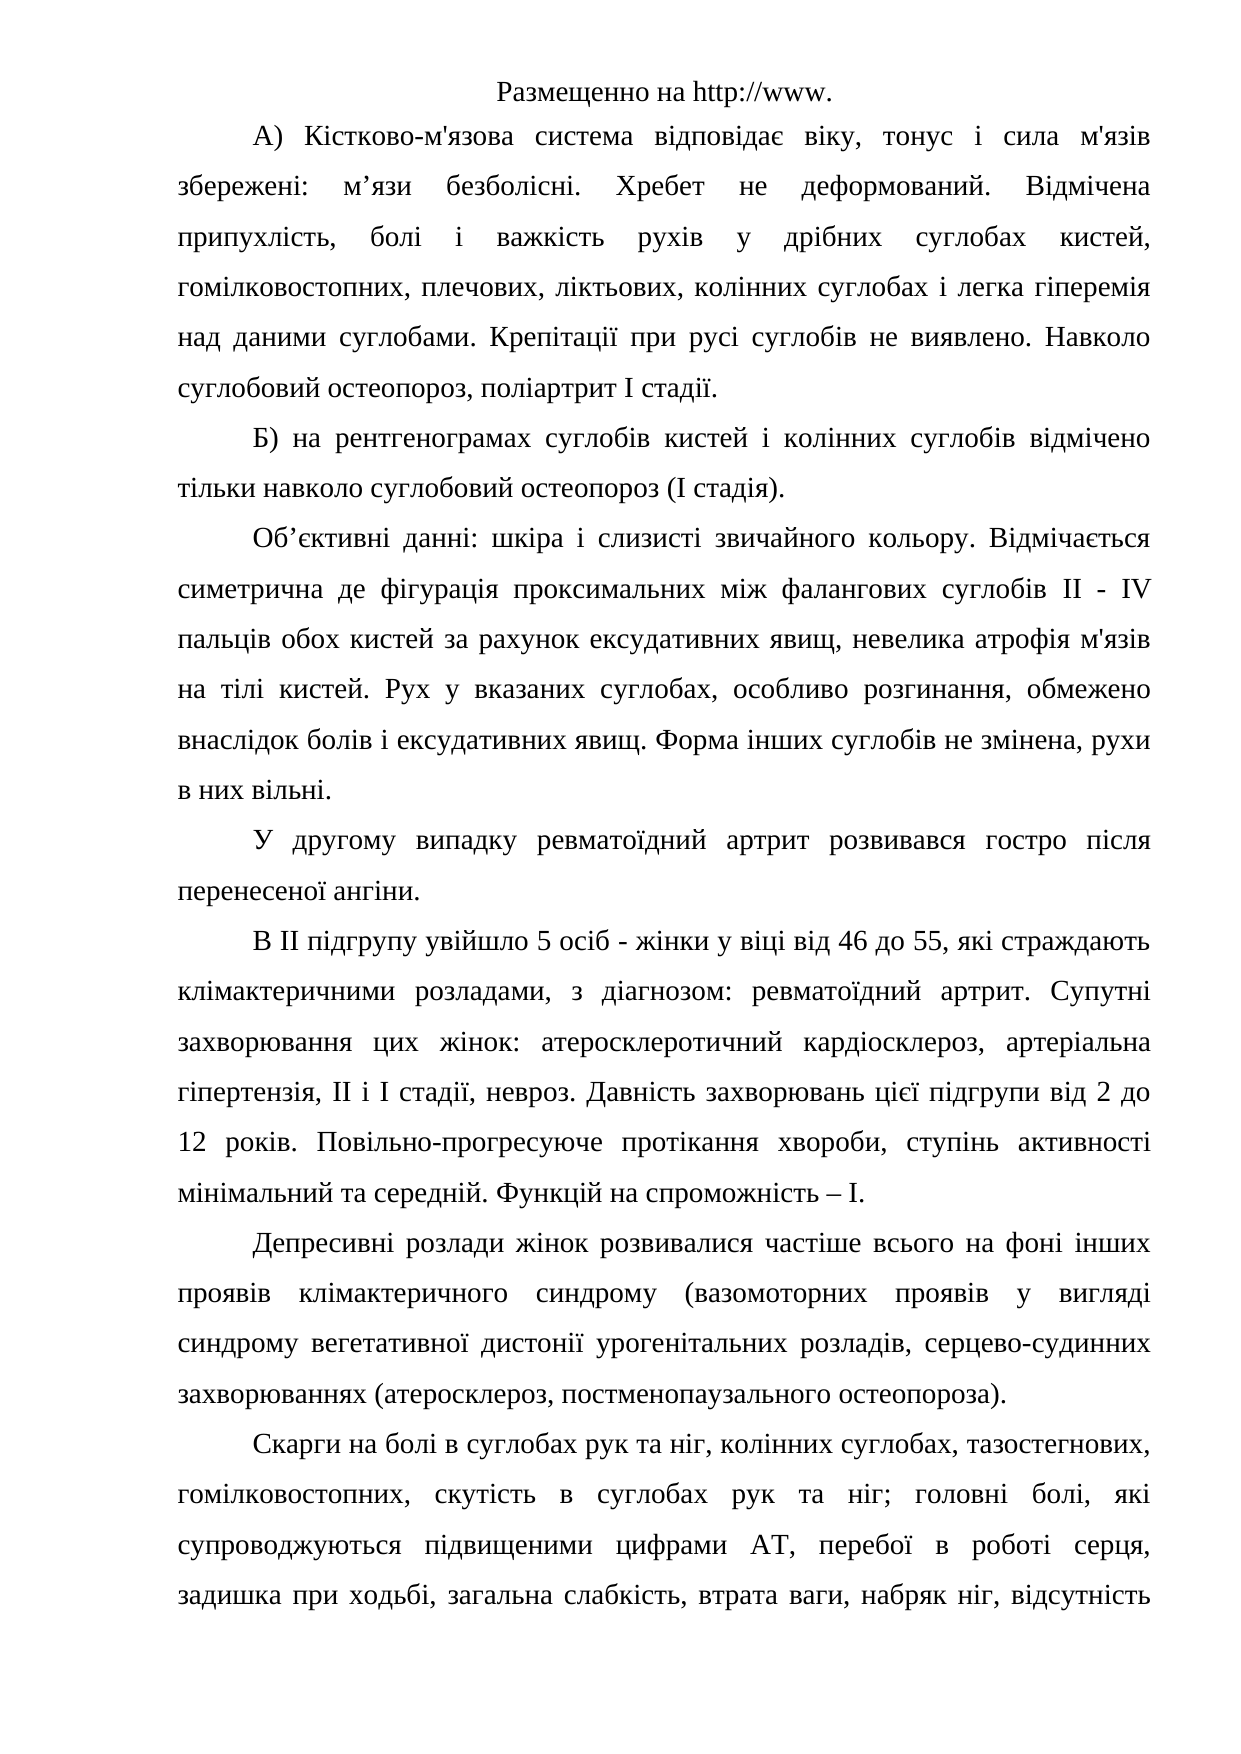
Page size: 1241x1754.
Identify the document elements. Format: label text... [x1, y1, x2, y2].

text В ІІ підгрупу увійшло 5 осіб - жінки у віці від 46 до 55, які страждають клімактеричними розладами, з діагнозом: ревматоїдний артрит. Супутні захворювання цих жінок: атеросклеротичний кардіосклероз, артеріальна гіпертензія, II і І стадії, невроз. Давність захворювань цієї підгрупи від 2 до 12 років. Повільно-прогресуюче протікання хвороби, ступінь активності мінімальний та середній. Функцій на спроможність – І. [177, 923, 1152, 1208]
text Б) на рентгенограмах суглобів кистей і колінних суглобів відмічено тільки навколо суглобовий остеопороз (І стадія). [177, 420, 1152, 504]
text А) Кістково-м'язова система відповідає віку, тонус і сила м'язів збережені: м’язи безболісні. Хребет не деформований. Відмічена припухлість, болі і важкість рухів у дрібних суглобах кистей, гомілковостопних, плечових, ліктьових, колінних суглобах і легка гіперемія над даними суглобами. Крепітації при русі суглобів не виявлено. Навколо суглобовий остеопороз, поліартрит І стадії. [177, 118, 1152, 403]
text Депресивні розлади жінок розвивалися частіше всього на фоні інших проявів клімактеричного синдрому (вазомоторних проявів у вигляді синдрому вегетативної дистонії урогенітальних розладів, серцево-судинних захворюваннях (атеросклероз, постменопаузального остеопороза). [177, 1225, 1152, 1409]
text У другому випадку ревматоїдний артрит розвивався гостро після перенесеної ангіни. [177, 822, 1152, 906]
text Об’єктивні данні: шкіра і слизисті звичайного кольору. Відмічається симетрична де фігурація проксимальних між фалангових суглобів II - IV пальців обох кистей за рахунок ексудативних явищ, невелика атрофія м'язів на тілі кистей. Рух у вказаних суглобах, особливо розгинання, обмежено внаслідок болів і ексудативних явищ. Форма інших суглобів не змінена, рухи в них вільні. [177, 521, 1152, 806]
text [177, 1426, 1152, 1611]
